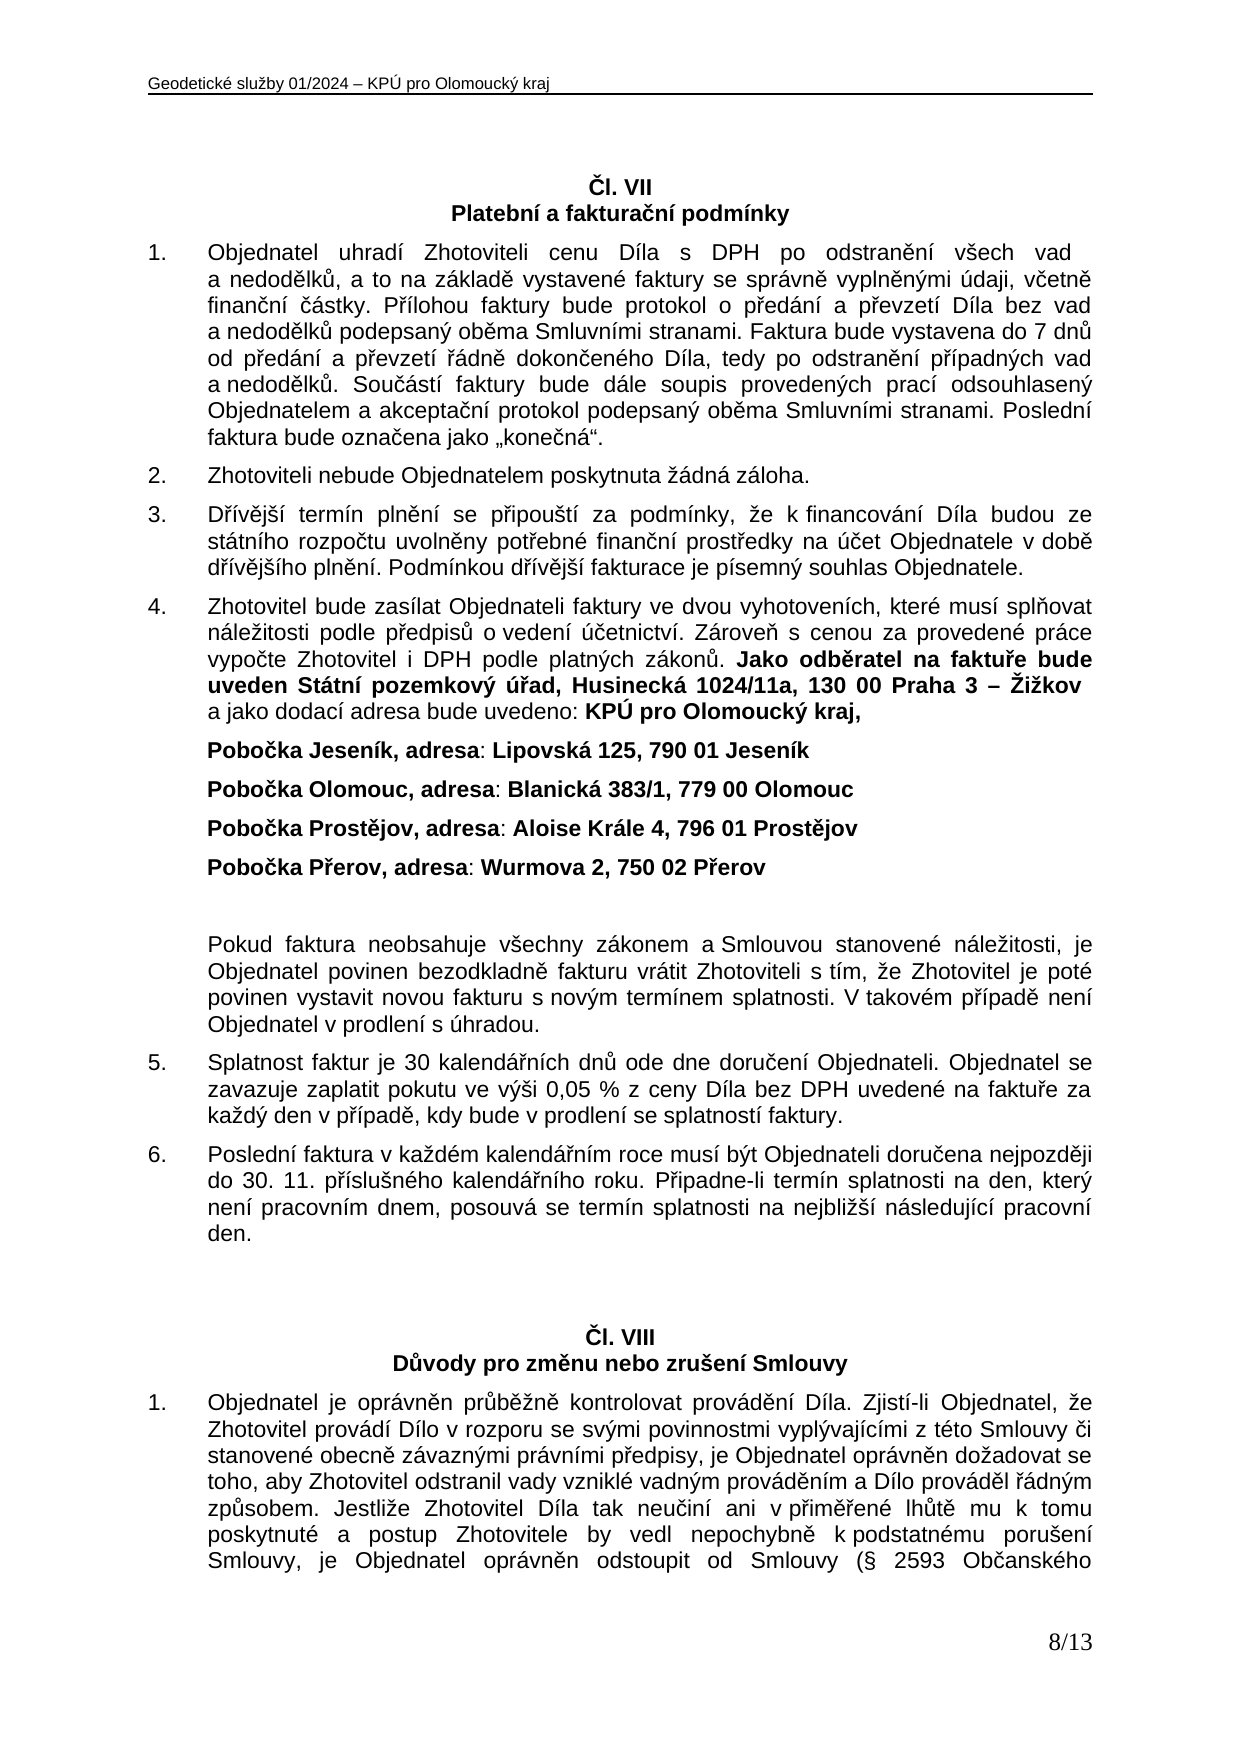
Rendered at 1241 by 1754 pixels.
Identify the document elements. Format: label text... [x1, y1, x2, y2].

text Pobočka Prostějov, adresa: Aloise Krále 4, 796 01 Prostějov [148, 815, 1093, 841]
list Poslední faktura v každém kalendářním roce musí být Objednateli doručena nejpozději do 30. 11. příslušného kalendářního roku. Připadne-li termín splatnosti na den, který není pracovním dnem, posouvá se termín splatnosti na nejbližší následující pracovní den. [148, 1141, 1093, 1246]
list Pokud faktura neobsahuje všechny zákonem a Smlouvou stanovené náležitosti, je Objednatel povinen bezodkladně fakturu vrátit Zhotoviteli s tím, že Zhotovitel je poté povinen vystavit novou fakturu s novým termínem splatnosti. V takovém případě není Objednatel v prodlení s úhradou. [207, 931, 1093, 1037]
list Splatnost faktur je 30 kalendářních dnů ode dne doručení Objednateli. Objednatel se zavazuje zaplatit pokutu ve výši 0,05 % z ceny Díla bez DPH uvedené na faktuře za každý den v případě, kdy bude v prodlení se splatností faktury. [148, 1049, 1093, 1128]
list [148, 1389, 1093, 1574]
list Pobočka Jeseník, adresa: Lipovská 125, 790 01 Jeseník [207, 737, 1093, 763]
list Zhotoviteli nebude Objednatelem poskytnuta žádná záloha. [148, 462, 1093, 489]
list Zhotovitel bude zasílat Objednateli faktury ve dvou vyhotoveních, které musí splňovat náležitosti podle předpisů o vedení účetnictví. Zároveň s cenou za provedené práce vypočte Zhotovitel i DPH podle platných zákonů. Jako odběratel na faktuře bude uveden Státní pozemkový úřad, Husinecká 1024/11a, 130 00 Praha 3 – Žižkov a jako dodací adresa bude uvedeno: KPÚ pro Olomoucký kraj, [148, 593, 1093, 725]
list Objednatel uhradí Zhotoviteli cenu Díla s DPH po odstranění všech vad a nedodělků, a to na základě vystavené faktury se správně vyplněnými údaji, včetně finanční částky. Přílohou faktury bude protokol o předání a převzetí Díla bez vad a nedodělků podepsaný oběma Smluvními stranami. Faktura bude vystavena do 7 dnů od předání a převzetí řádně dokončeného Díla, tedy po odstranění případných vad a nedodělků. Součástí faktury bude dále soupis provedených prací odsouhlasený Objednatelem a akceptační protokol podepsaný oběma Smluvními stranami. Poslední faktura bude označena jako „konečná“. [148, 239, 1093, 450]
list Pobočka Olomouc, adresa: Blanická 383/1, 779 00 Olomouc [207, 776, 1093, 802]
subtitle Platební a fakturační podmínky [148, 200, 1093, 227]
subtitle Důvody pro změnu nebo zrušení Smlouvy [148, 1350, 1093, 1377]
subtitle Čl. VIII [148, 1324, 1093, 1350]
subtitle Čl. VII [148, 174, 1093, 200]
list Dřívější termín plnění se připouští za podmínky, že k financování Díla budou ze státního rozpočtu uvolněny potřebné finanční prostředky na účet Objednatele v době dřívějšího plnění. Podmínkou dřívější fakturace je písemný souhlas Objednatele. [148, 501, 1093, 580]
list Pobočka Přerov, adresa: Wurmova 2, 750 02 Přerov [207, 854, 1093, 880]
